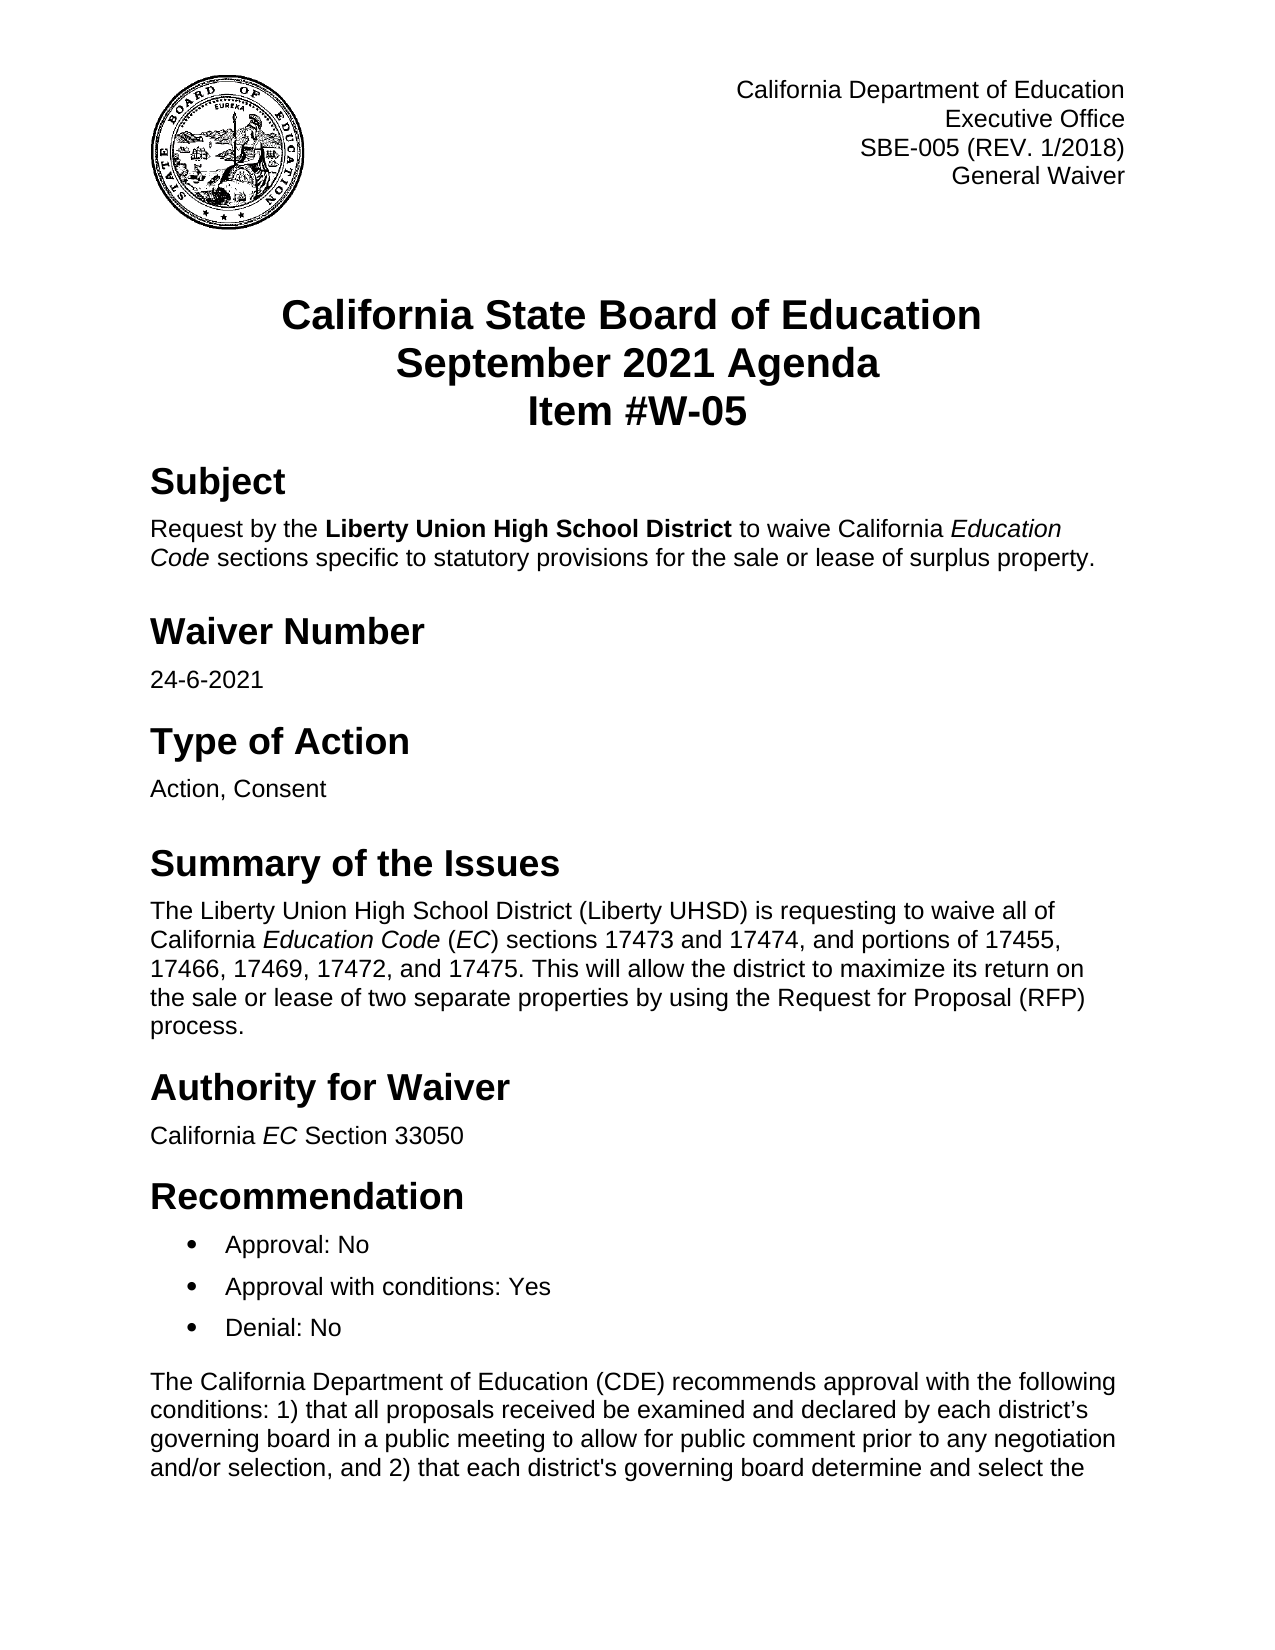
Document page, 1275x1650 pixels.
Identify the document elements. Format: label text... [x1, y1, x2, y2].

subtitle California State Board of Education September 2021 Agenda Item #W-05 [150, 290, 1125, 434]
text 24-6-2021 [150, 665, 1125, 694]
picture [150, 75, 305, 230]
text Request by the Liberty Union High School District to waive California Education Code sections specific to statutory provisions for the sale or lease of surplus property. [150, 514, 1125, 572]
subtitle Subject [150, 459, 1125, 502]
text California Department of Education [675, 75, 1125, 104]
subtitle Authority for Waiver [150, 1065, 1125, 1108]
text The Liberty Union High School District (Liberty UHSD) is requesting to waive all of California Education Code (EC) sections 17473 and 17474, and portions of 17455, 17466, 17469, 17472, and 17475. This will allow the district to maximize its return on the sale or lease of two separate properties by using the Request for Proposal (RFP) process. [150, 896, 1125, 1040]
subtitle Summary of the Issues [150, 841, 1125, 884]
list Approval: No [187, 1230, 1125, 1259]
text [150, 1367, 1125, 1482]
text SBE-005 (REV. 1/2018) [675, 132, 1125, 161]
subtitle Waiver Number [150, 609, 1125, 653]
text Executive Office [675, 104, 1125, 132]
list Denial: No [187, 1313, 1125, 1342]
subtitle Type of Action [150, 719, 1125, 762]
text Action, Consent [150, 774, 1125, 803]
text California EC Section 33050 [150, 1121, 1125, 1149]
text General Waiver [656, 161, 1125, 190]
list Approval with conditions: Yes [187, 1271, 1125, 1300]
subtitle Recommendation [150, 1174, 1125, 1218]
